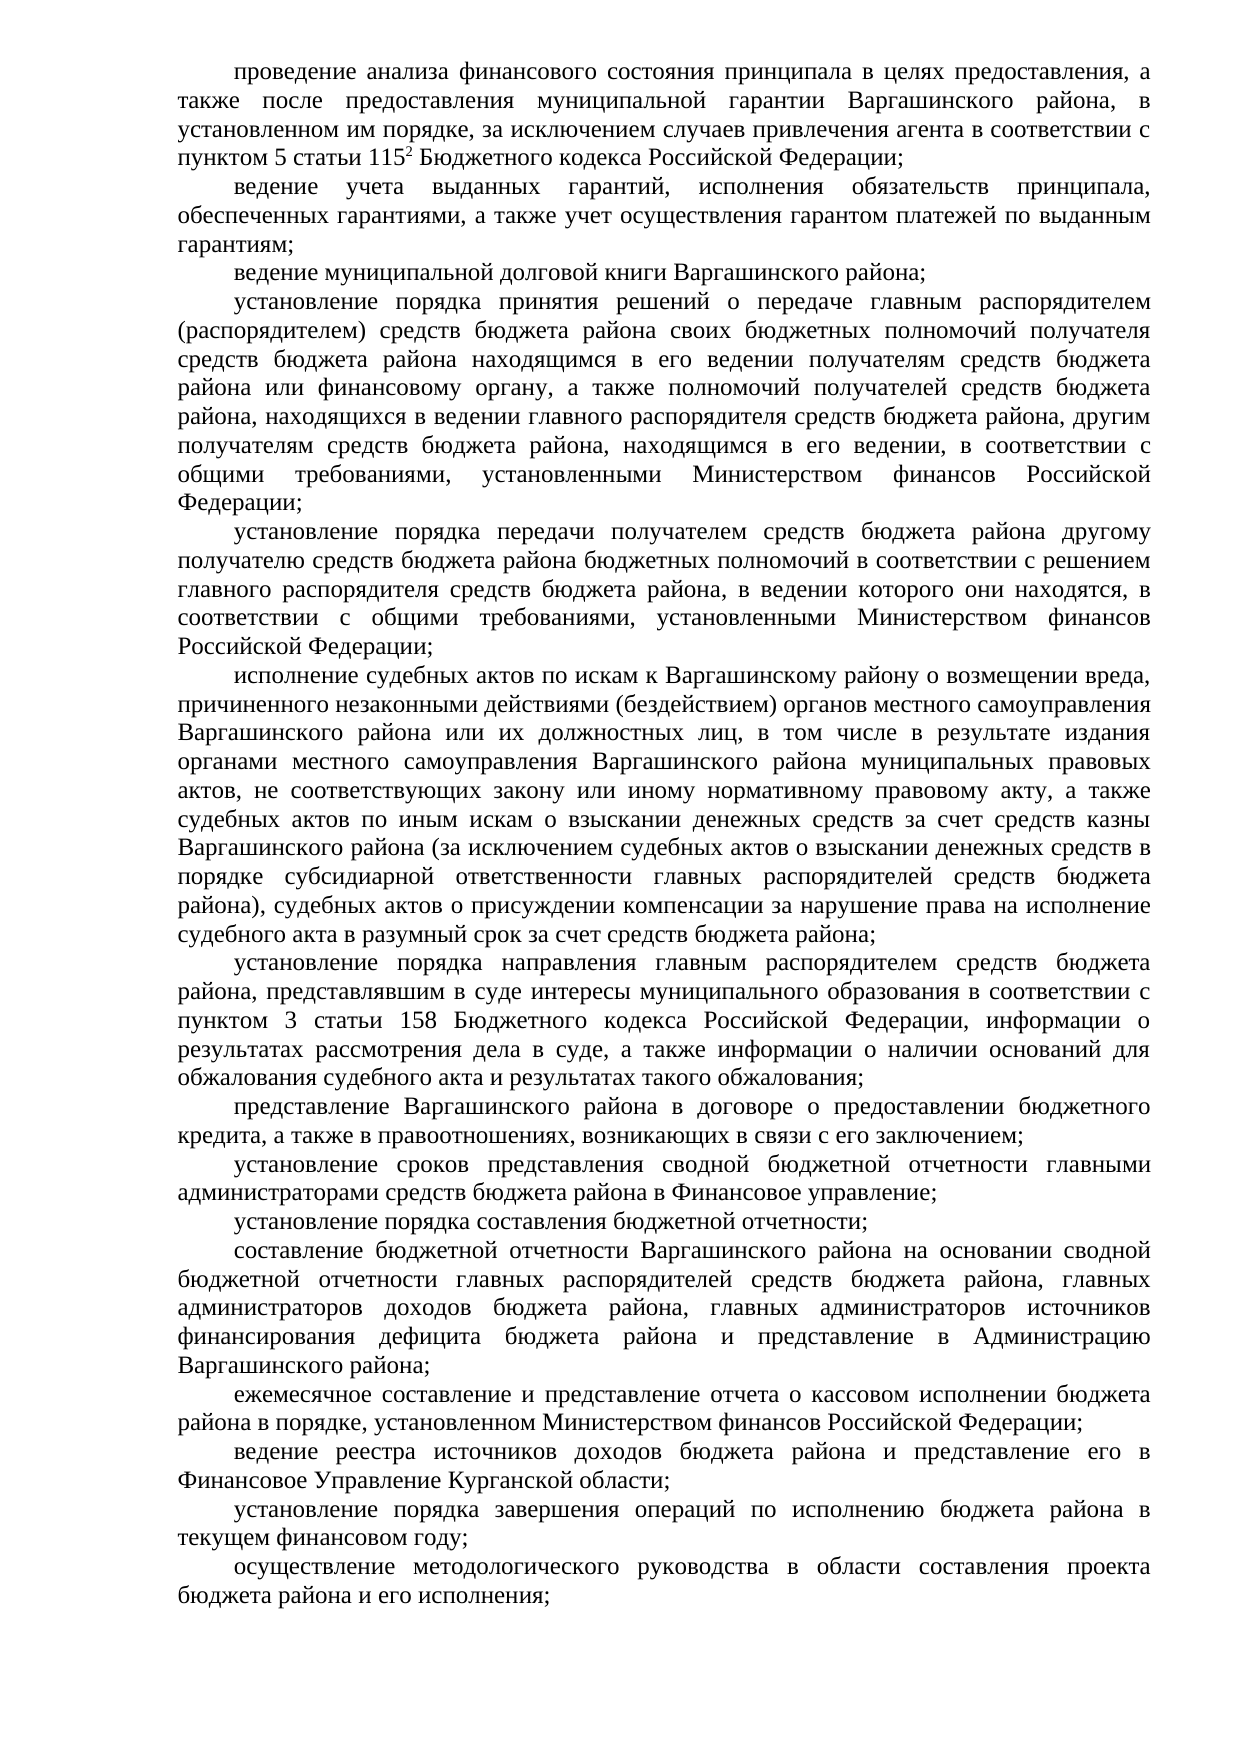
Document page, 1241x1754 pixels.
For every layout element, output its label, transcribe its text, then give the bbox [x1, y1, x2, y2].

text ведение реестра источников доходов бюджета района и представление его в Финансовое Управление Курганской области; [177, 1436, 1152, 1494]
text составление бюджетной отчетности Варгашинского района на основании сводной бюджетной отчетности главных распорядителей средств бюджета района, главных администраторов доходов бюджета района, главных администраторов источников финансирования дефицита бюджета района и представление в Администрацию Варгашинского района; [177, 1235, 1152, 1379]
text установление сроков представления сводной бюджетной отчетности главными администраторами средств бюджета района в Финансовое управление; [177, 1149, 1152, 1206]
text осуществление методологического руководства в области составления проекта бюджета района и его исполнения; [177, 1551, 1152, 1609]
text ведение муниципальной долговой книги Варгашинского района; [177, 257, 1152, 286]
text проведение анализа финансового состояния принципала в целях предоставления, а также после предоставления муниципальной гарантии Варгашинского района, в установленном им порядке, за исключением случаев привлечения агента в соответствии с пунктом 5 статьи 1152 Бюджетного кодекса Российской Федерации; [177, 56, 1152, 171]
text исполнение судебных актов по искам к Варгашинскому району о возмещении вреда, причиненного незаконными действиями (бездействием) органов местного самоуправления Варгашинского района или их должностных лиц, в том числе в результате издания органами местного самоуправления Варгашинского района муниципальных правовых актов, не соответствующих закону или иному нормативному правовому акту, а также судебных актов по иным искам о взыскании денежных средств за счет средств казны Варгашинского района (за исключением судебных актов о взыскании денежных средств в порядке субсидиарной ответственности главных распорядителей средств бюджета района), судебных актов о присуждении компенсации за нарушение права на исполнение судебного акта в разумный срок за счет средств бюджета района; [177, 660, 1152, 947]
text установление порядка завершения операций по исполнению бюджета района в текущем финансовом году; [177, 1494, 1152, 1551]
text установление порядка составления бюджетной отчетности; [177, 1206, 1152, 1235]
text представление Варгашинского района в договоре о предоставлении бюджетного кредита, а также в правоотношениях, возникающих в связи с его заключением; [177, 1091, 1152, 1149]
text установление порядка принятия решений о передаче главным распорядителем (распорядителем) средств бюджета района своих бюджетных полномочий получателя средств бюджета района находящимся в его ведении получателям средств бюджета района или финансовому органу, а также полномочий получателей средств бюджета района, находящихся в ведении главного распорядителя средств бюджета района, другим получателям средств бюджета района, находящимся в его ведении, в соответствии с общими требованиями, установленными Министерством финансов Российской Федерации; [177, 286, 1152, 516]
text ежемесячное составление и представление отчета о кассовом исполнении бюджета района в порядке, установленном Министерством финансов Российской Федерации; [177, 1379, 1152, 1436]
text установление порядка передачи получателем средств бюджета района другому получателю средств бюджета района бюджетных полномочий в соответствии с решением главного распорядителя средств бюджета района, в ведении которого они находятся, в соответствии с общими требованиями, установленными Министерством финансов Российской Федерации; [177, 516, 1152, 660]
text ведение учета выданных гарантий, исполнения обязательств принципала, обеспеченных гарантиями, а также учет осуществления гарантом платежей по выданным гарантиям; [177, 171, 1152, 257]
text установление порядка направления главным распорядителем средств бюджета района, представлявшим в суде интересы муниципального образования в соответствии с пунктом 3 статьи 158 Бюджетного кодекса Российской Федерации, информации о результатах рассмотрения дела в суде, а также информации о наличии оснований для обжалования судебного акта и результатах такого обжалования; [177, 947, 1152, 1091]
